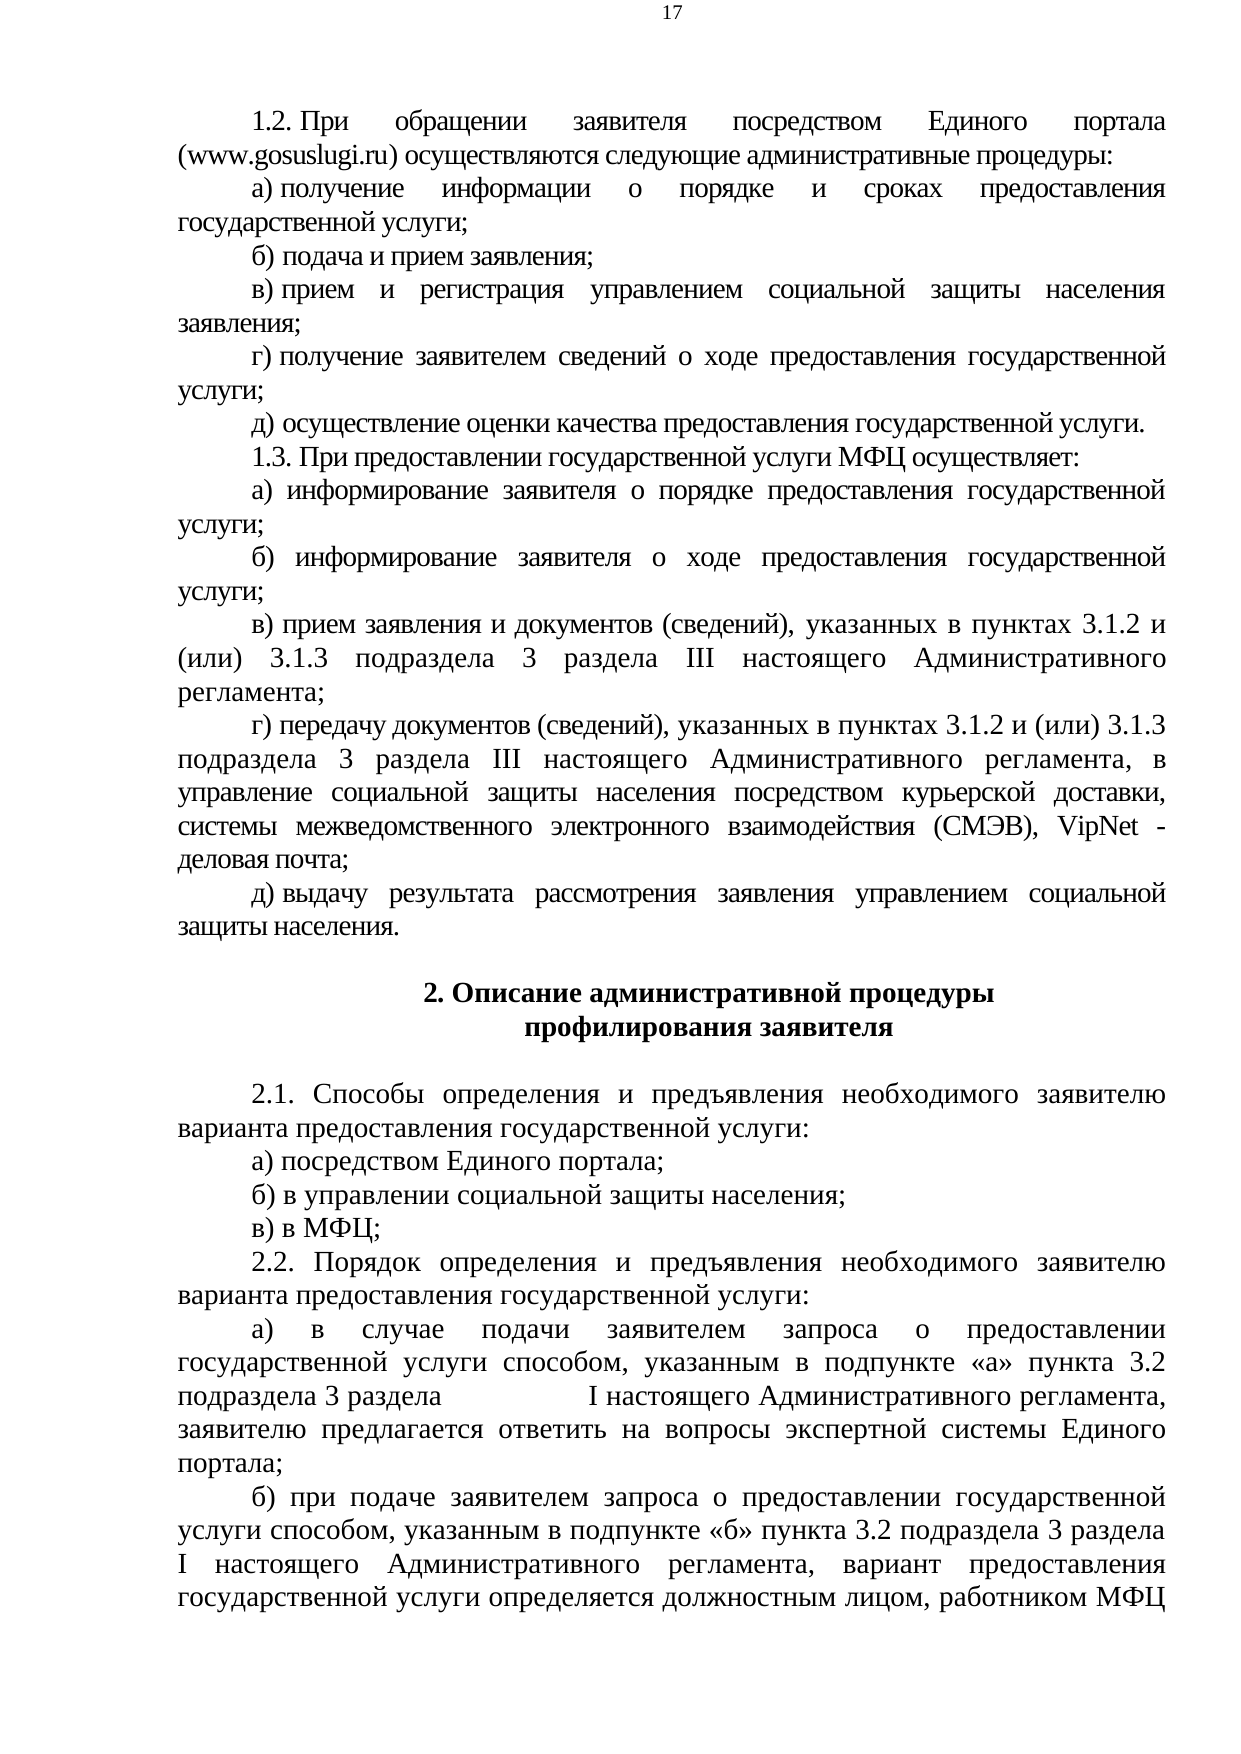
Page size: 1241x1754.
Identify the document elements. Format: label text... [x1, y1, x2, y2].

text б) информирование заявителя о ходе предоставления государственной услуги; [177, 539, 1167, 607]
text а) посредством Единого портала; [177, 1143, 1167, 1177]
text 1.3. При предоставлении государственной услуги МФЦ осуществляет: [177, 439, 1167, 472]
text б) подача и прием заявления; [177, 238, 1167, 271]
text 2.1. Способы определения и предъявления необходимого заявителю варианта предоставления государственной услуги: [177, 1076, 1167, 1143]
text 2. Описание административной процедуры [177, 976, 1167, 1009]
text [177, 1479, 1167, 1613]
text 2.2. Порядок определения и предъявления необходимого заявителю варианта предоставления государственной услуги: [177, 1244, 1167, 1311]
text а) получение информации о порядке и сроках предоставления государственной услуги; [177, 171, 1167, 238]
text в) прием и регистрация управлением социальной защиты населения заявления; [177, 271, 1167, 338]
text в) в МФЦ; [177, 1210, 1167, 1244]
text в) прием заявления и документов (сведений), указанных в пунктах 3.1.2 и (или) 3.1.3 подраздела 3 раздела III настоящего Административного регламента; [177, 607, 1167, 707]
text 1.2. При обращении заявителя посредством Единого портала (www.gosuslugi.ru) осуществляются следующие административные процедуры: [177, 103, 1167, 171]
text а) информирование заявителя о порядке предоставления государственной услуги; [177, 472, 1167, 539]
text профилирования заявителя [177, 1009, 1167, 1043]
text д) осуществление оценки качества предоставления государственной услуги. [177, 405, 1167, 439]
text а) в случае подачи заявителем запроса о предоставлении государственной услуги способом, указанным в подпункте «а» пункта 3.2 подраздела 3 раздела I настоящего Административного регламента, заявителю предлагается ответить на вопросы экспертной системы Единого портала; [177, 1311, 1167, 1479]
text г) получение заявителем сведений о ходе предоставления государственной услуги; [177, 338, 1167, 405]
text г) передачу документов (сведений), указанных в пунктах 3.1.2 и (или) 3.1.3 подраздела 3 раздела III настоящего Административного регламента, в управление социальной защиты населения посредством курьерской доставки, системы межведомственного электронного взаимодействия (СМЭВ), VipNet - деловая почта; [177, 707, 1167, 875]
text д) выдачу результата рассмотрения заявления управлением социальной защиты населения. [177, 875, 1167, 942]
text б) в управлении социальной защиты населения; [177, 1177, 1167, 1210]
